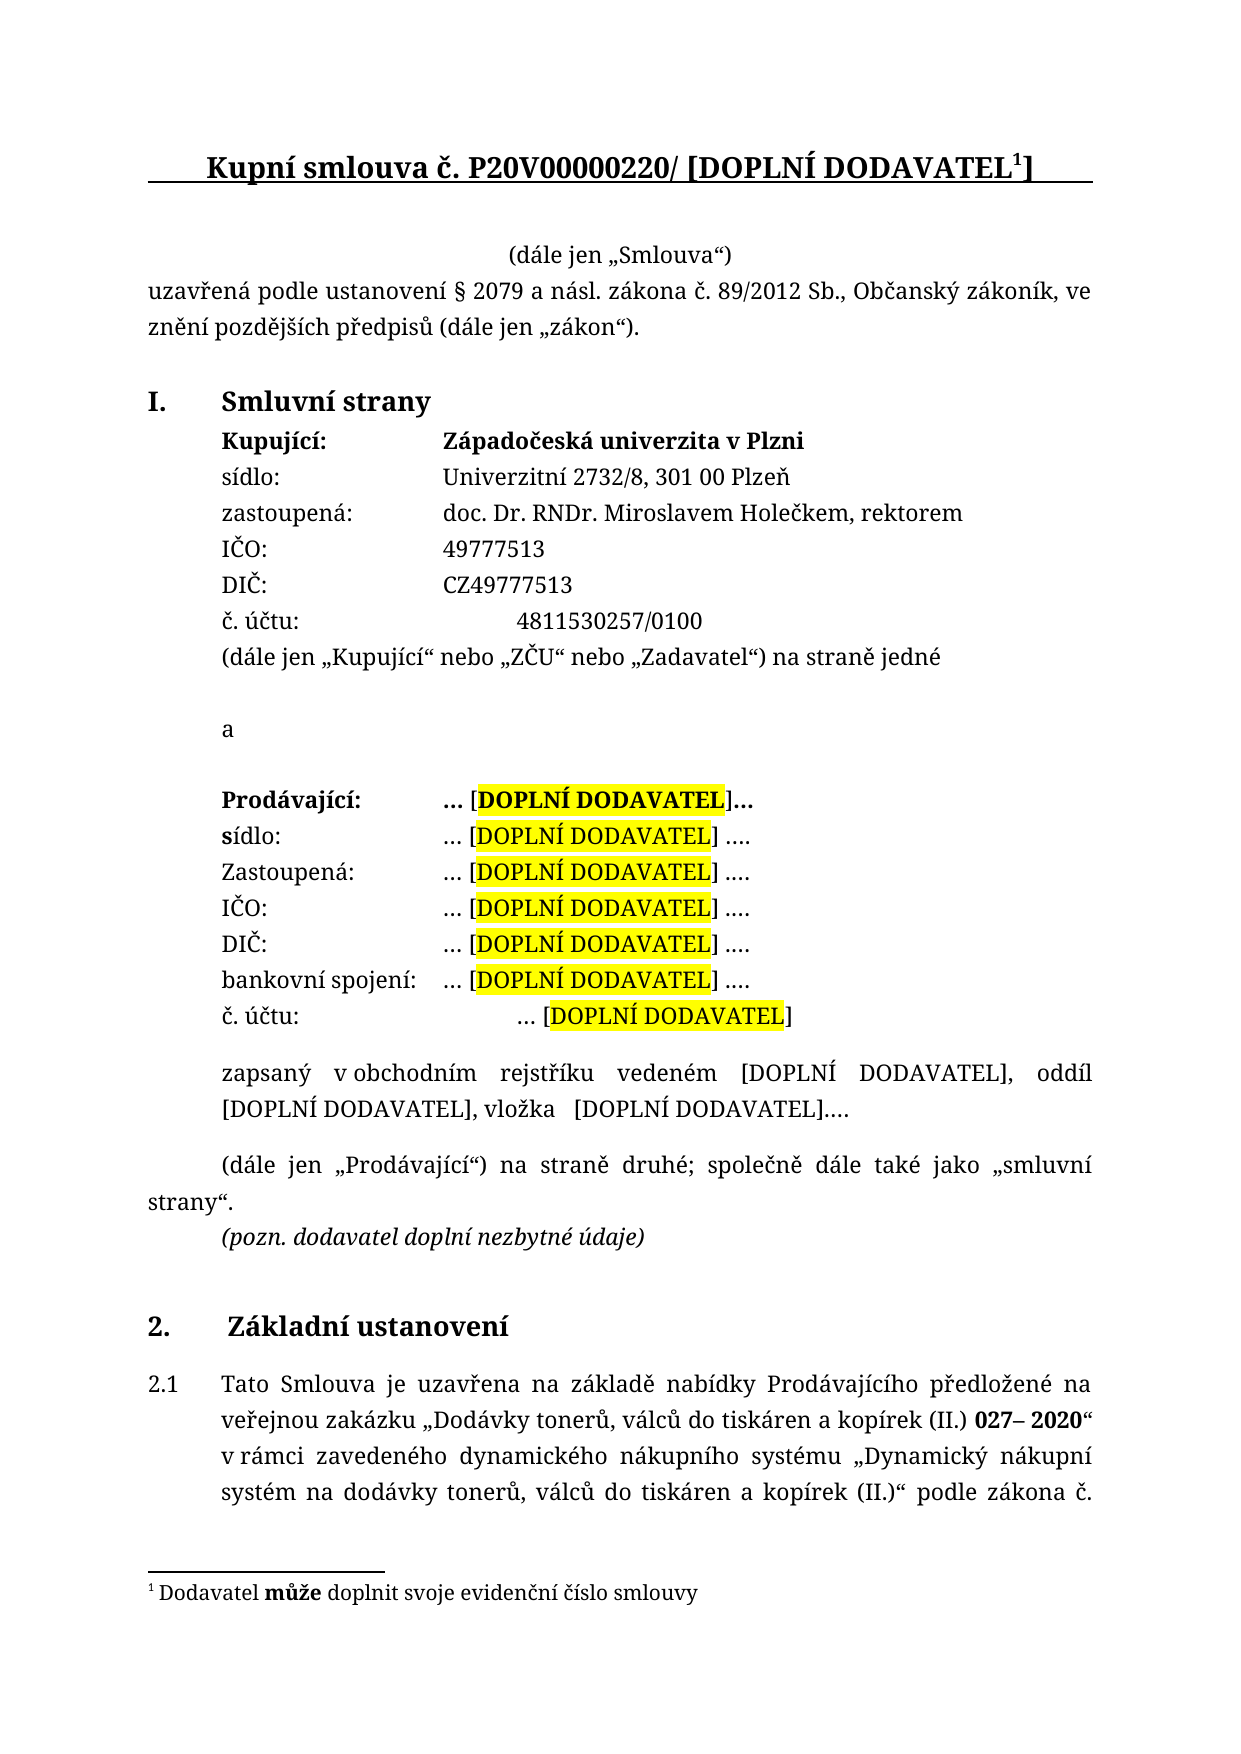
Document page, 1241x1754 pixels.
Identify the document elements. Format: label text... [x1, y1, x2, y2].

text IČO: 49777513 [221, 533, 1093, 564]
text uzavřená podle ustanovení § 2079 a násl. zákona č. 89/2012 Sb., Občanský zákoník, ve znění pozdějších předpisů (dále jen „zákon“). [148, 275, 1093, 342]
text sídlo: … [DOPLNÍ DODAVATEL] …. [221, 820, 476, 852]
text č. účtu: … [DOPLNÍ DODAVATEL] [784, 1000, 1093, 1031]
text (dále jen „Kupující“ nebo „ZČU“ nebo „Zadavatel“) na straně jedné [221, 641, 1093, 672]
text Kupní smlouva č. P20V00000220/ [DOPLNÍ DODAVATEL] [148, 148, 1093, 181]
text č. účtu: 4811530257/0100 [221, 605, 1093, 636]
text zapsaný v obchodním rejstříku vedeném [DOPLNÍ DODAVATEL], oddíl [DOPLNÍ DODAVATEL], vložka [DOPLNÍ DODAVATEL].… [221, 1057, 1093, 1124]
text IČO: … [DOPLNÍ DODAVATEL] .… [221, 892, 476, 923]
text Prodávající: … [DOPLNÍ DODAVATEL]… [725, 784, 1093, 816]
text DIČ: … [DOPLNÍ DODAVATEL] .… [221, 928, 476, 959]
text Zastoupená: … [DOPLNÍ DODAVATEL] .… [711, 856, 1093, 887]
text sídlo: Univerzitní 2732/8, 301 00 Plzeň [221, 461, 1093, 492]
text Zastoupená: … [DOPLNÍ DODAVATEL] .… [221, 856, 476, 887]
text a [221, 712, 1093, 744]
text bankovní spojení: … [DOPLNÍ DODAVATEL] .… [148, 964, 476, 995]
text DIČ: … [DOPLNÍ DODAVATEL] .… [711, 928, 1093, 959]
text č. účtu: … [DOPLNÍ DODAVATEL] [221, 1000, 550, 1031]
text Kupující: Západočeská univerzita v Plzni [221, 425, 1093, 456]
text IČO: … [DOPLNÍ DODAVATEL] .… [711, 892, 1093, 923]
text bankovní spojení: … [DOPLNÍ DODAVATEL] .… [711, 964, 1093, 995]
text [148, 1368, 1093, 1507]
text 2. Základní ustanovení [148, 1307, 1093, 1344]
text DIČ: CZ49777513 [221, 569, 1093, 600]
text (pozn. dodavatel doplní nezbytné údaje) [148, 1221, 1093, 1253]
text (dále jen „Prodávající“) na straně druhé; společně dále také jako „smluvní strany“. [148, 1149, 1093, 1217]
text (dále jen „Smlouva“) [148, 239, 1093, 270]
text zastoupená: doc. Dr. RNDr. Miroslavem Holečkem, rektorem [221, 497, 1093, 528]
text sídlo: … [DOPLNÍ DODAVATEL] …. [711, 820, 1093, 852]
text Prodávající: … [DOPLNÍ DODAVATEL]… [221, 784, 478, 816]
text I. Smluvní strany [148, 383, 1093, 419]
